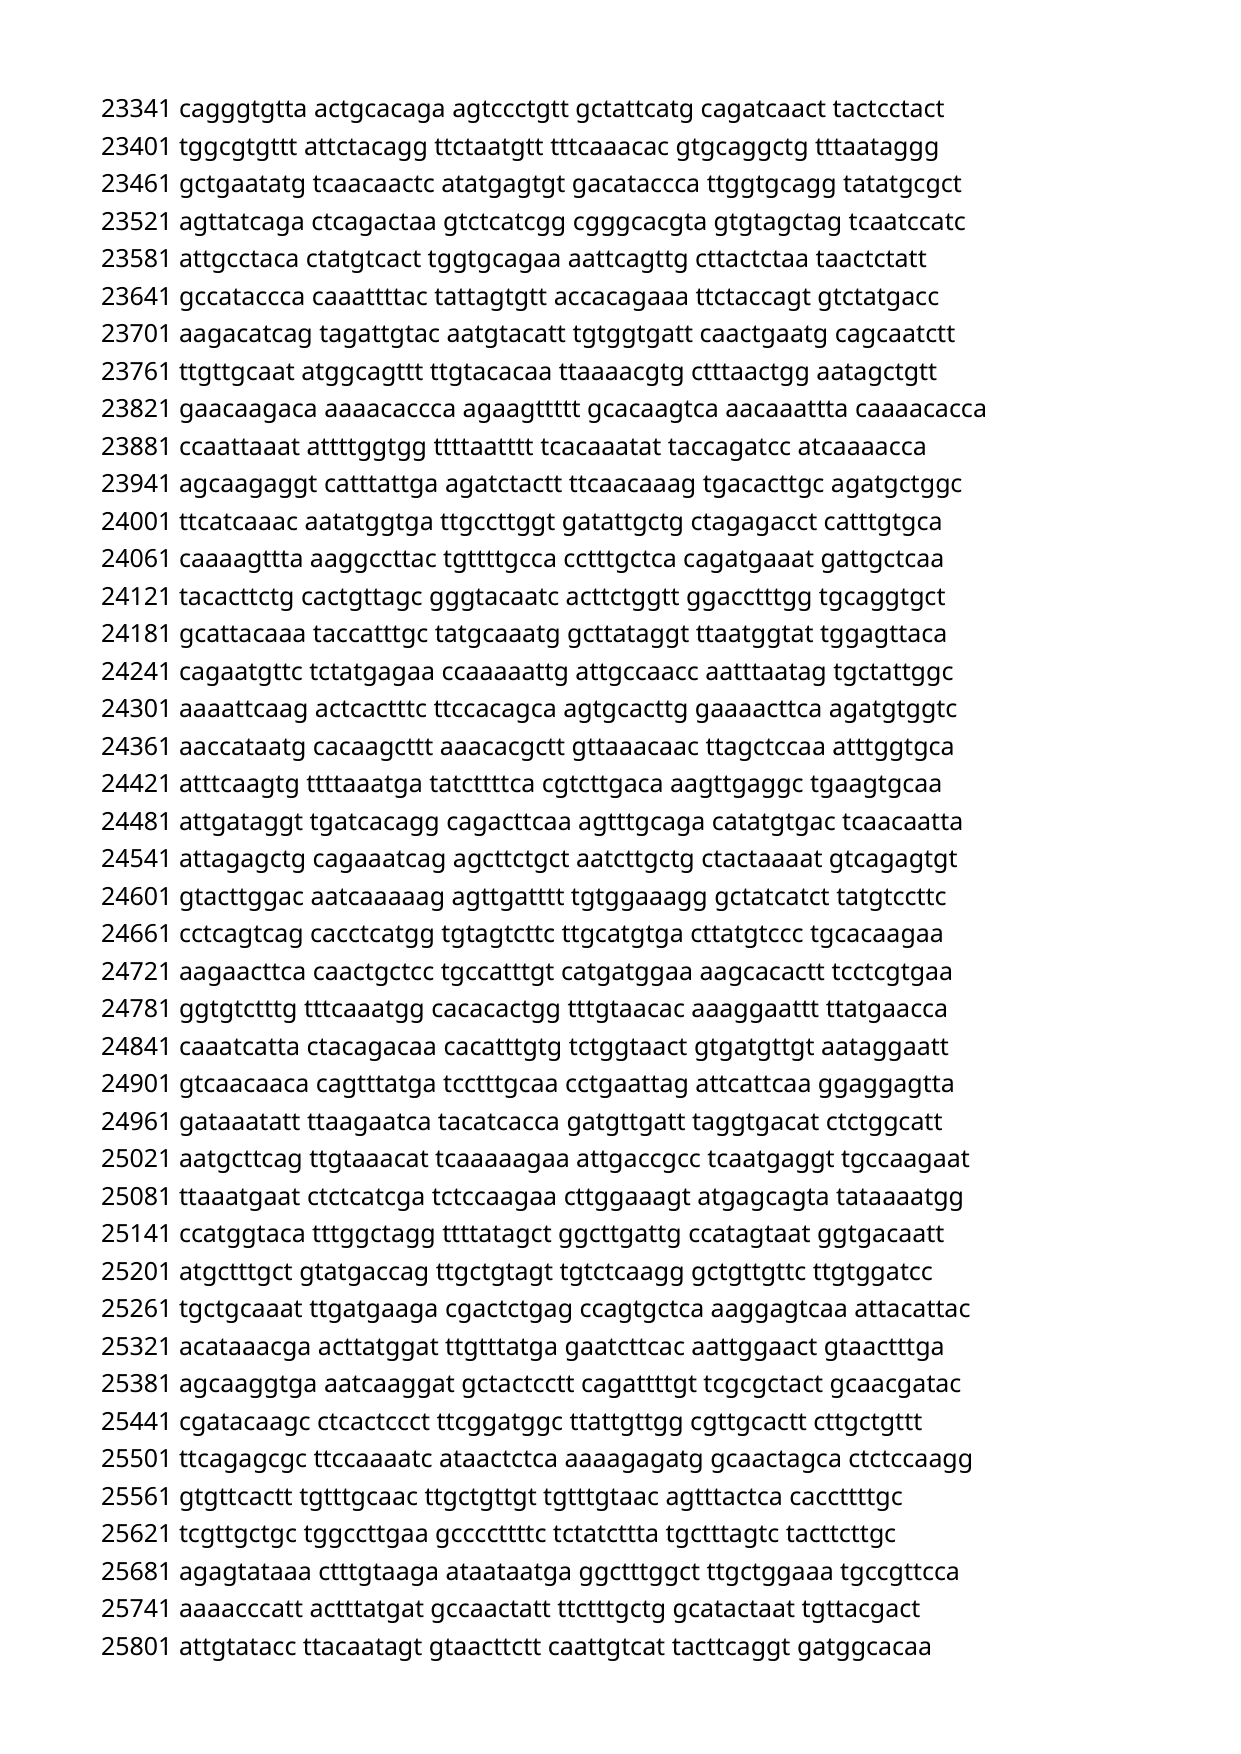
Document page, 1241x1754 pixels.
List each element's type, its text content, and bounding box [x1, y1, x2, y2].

text 24301 aaaattcaag actcactttc ttccacagca agtgcacttg gaaaacttca agatgtggtc [75, 689, 1165, 727]
text 24241 cagaatgttc tctatgagaa ccaaaaattg attgccaacc aatttaatag tgctattggc [75, 652, 1165, 689]
text 25501 ttcagagcgc ttccaaaatc ataactctca aaaagagatg gcaactagca ctctccaagg [75, 1439, 1165, 1477]
text 25261 tgctgcaaat ttgatgaaga cgactctgag ccagtgctca aaggagtcaa attacattac [75, 1289, 1165, 1327]
text 24841 caaatcatta ctacagacaa cacatttgtg tctggtaact gtgatgttgt aataggaatt [75, 1027, 1165, 1064]
text 25441 cgatacaagc ctcactccct ttcggatggc ttattgttgg cgttgcactt cttgctgttt [75, 1402, 1165, 1439]
text 24901 gtcaacaaca cagtttatga tcctttgcaa cctgaattag attcattcaa ggaggagtta [75, 1064, 1165, 1102]
text 25201 atgctttgct gtatgaccag ttgctgtagt tgtctcaagg gctgttgttc ttgtggatcc [75, 1252, 1165, 1289]
text 24001 ttcatcaaac aatatggtga ttgccttggt gatattgctg ctagagacct catttgtgca [75, 502, 1165, 539]
text 25381 agcaaggtga aatcaaggat gctactcctt cagattttgt tcgcgctact gcaacgatac [75, 1364, 1165, 1402]
text 25561 gtgttcactt tgtttgcaac ttgctgttgt tgtttgtaac agtttactca caccttttgc [75, 1477, 1165, 1514]
text 23761 ttgttgcaat atggcagttt ttgtacacaa ttaaaacgtg ctttaactgg aatagctgtt [75, 352, 1165, 389]
text 25141 ccatggtaca tttggctagg ttttatagct ggcttgattg ccatagtaat ggtgacaatt [75, 1214, 1165, 1252]
text 23581 attgcctaca ctatgtcact tggtgcagaa aattcagttg cttactctaa taactctatt [75, 239, 1165, 277]
text 23461 gctgaatatg tcaacaactc atatgagtgt gacataccca ttggtgcagg tatatgcgct [75, 164, 1165, 202]
text 24361 aaccataatg cacaagcttt aaacacgctt gttaaacaac ttagctccaa atttggtgca [75, 727, 1165, 764]
text 23521 agttatcaga ctcagactaa gtctcatcgg cgggcacgta gtgtagctag tcaatccatc [75, 202, 1165, 239]
text 24541 attagagctg cagaaatcag agcttctgct aatcttgctg ctactaaaat gtcagagtgt [75, 839, 1165, 877]
text 24121 tacacttctg cactgttagc gggtacaatc acttctggtt ggacctttgg tgcaggtgct [75, 577, 1165, 614]
text 25801 attgtatacc ttacaatagt gtaacttctt caattgtcat tacttcaggt gatggcacaa [75, 1627, 1165, 1664]
text 25321 acataaacga acttatggat ttgtttatga gaatcttcac aattggaact gtaactttga [75, 1327, 1165, 1364]
text 25681 agagtataaa ctttgtaaga ataataatga ggctttggct ttgctggaaa tgccgttcca [75, 1552, 1165, 1589]
text 25021 aatgcttcag ttgtaaacat tcaaaaagaa attgaccgcc tcaatgaggt tgccaagaat [75, 1139, 1165, 1177]
text 24601 gtacttggac aatcaaaaag agttgatttt tgtggaaagg gctatcatct tatgtccttc [75, 877, 1165, 914]
text 24061 caaaagttta aaggccttac tgttttgcca cctttgctca cagatgaaat gattgctcaa [75, 539, 1165, 577]
text 23341 cagggtgtta actgcacaga agtccctgtt gctattcatg cagatcaact tactcctact [75, 89, 1165, 127]
text 24661 cctcagtcag cacctcatgg tgtagtcttc ttgcatgtga cttatgtccc tgcacaagaa [75, 914, 1165, 952]
text 23641 gccataccca caaattttac tattagtgtt accacagaaa ttctaccagt gtctatgacc [75, 277, 1165, 314]
text 24181 gcattacaaa taccatttgc tatgcaaatg gcttataggt ttaatggtat tggagttaca [75, 614, 1165, 652]
text 23941 agcaagaggt catttattga agatctactt ttcaacaaag tgacacttgc agatgctggc [75, 464, 1165, 502]
text 24421 atttcaagtg ttttaaatga tatcttttca cgtcttgaca aagttgaggc tgaagtgcaa [75, 764, 1165, 802]
text 24781 ggtgtctttg tttcaaatgg cacacactgg tttgtaacac aaaggaattt ttatgaacca [75, 989, 1165, 1027]
text 25741 aaaacccatt actttatgat gccaactatt ttctttgctg gcatactaat tgttacgact [75, 1589, 1165, 1627]
text 23401 tggcgtgttt attctacagg ttctaatgtt tttcaaacac gtgcaggctg tttaataggg [75, 127, 1165, 164]
text 24481 attgataggt tgatcacagg cagacttcaa agtttgcaga catatgtgac tcaacaatta [75, 802, 1165, 839]
text 23701 aagacatcag tagattgtac aatgtacatt tgtggtgatt caactgaatg cagcaatctt [75, 314, 1165, 352]
text 23881 ccaattaaat attttggtgg ttttaatttt tcacaaatat taccagatcc atcaaaacca [75, 427, 1165, 464]
text 25081 ttaaatgaat ctctcatcga tctccaagaa cttggaaagt atgagcagta tataaaatgg [75, 1177, 1165, 1214]
text 24721 aagaacttca caactgctcc tgccatttgt catgatggaa aagcacactt tcctcgtgaa [75, 952, 1165, 989]
text 23821 gaacaagaca aaaacaccca agaagttttt gcacaagtca aacaaattta caaaacacca [75, 389, 1165, 427]
text 24961 gataaatatt ttaagaatca tacatcacca gatgttgatt taggtgacat ctctggcatt [75, 1102, 1165, 1139]
text 25621 tcgttgctgc tggccttgaa gccccttttc tctatcttta tgctttagtc tacttcttgc [75, 1514, 1165, 1552]
